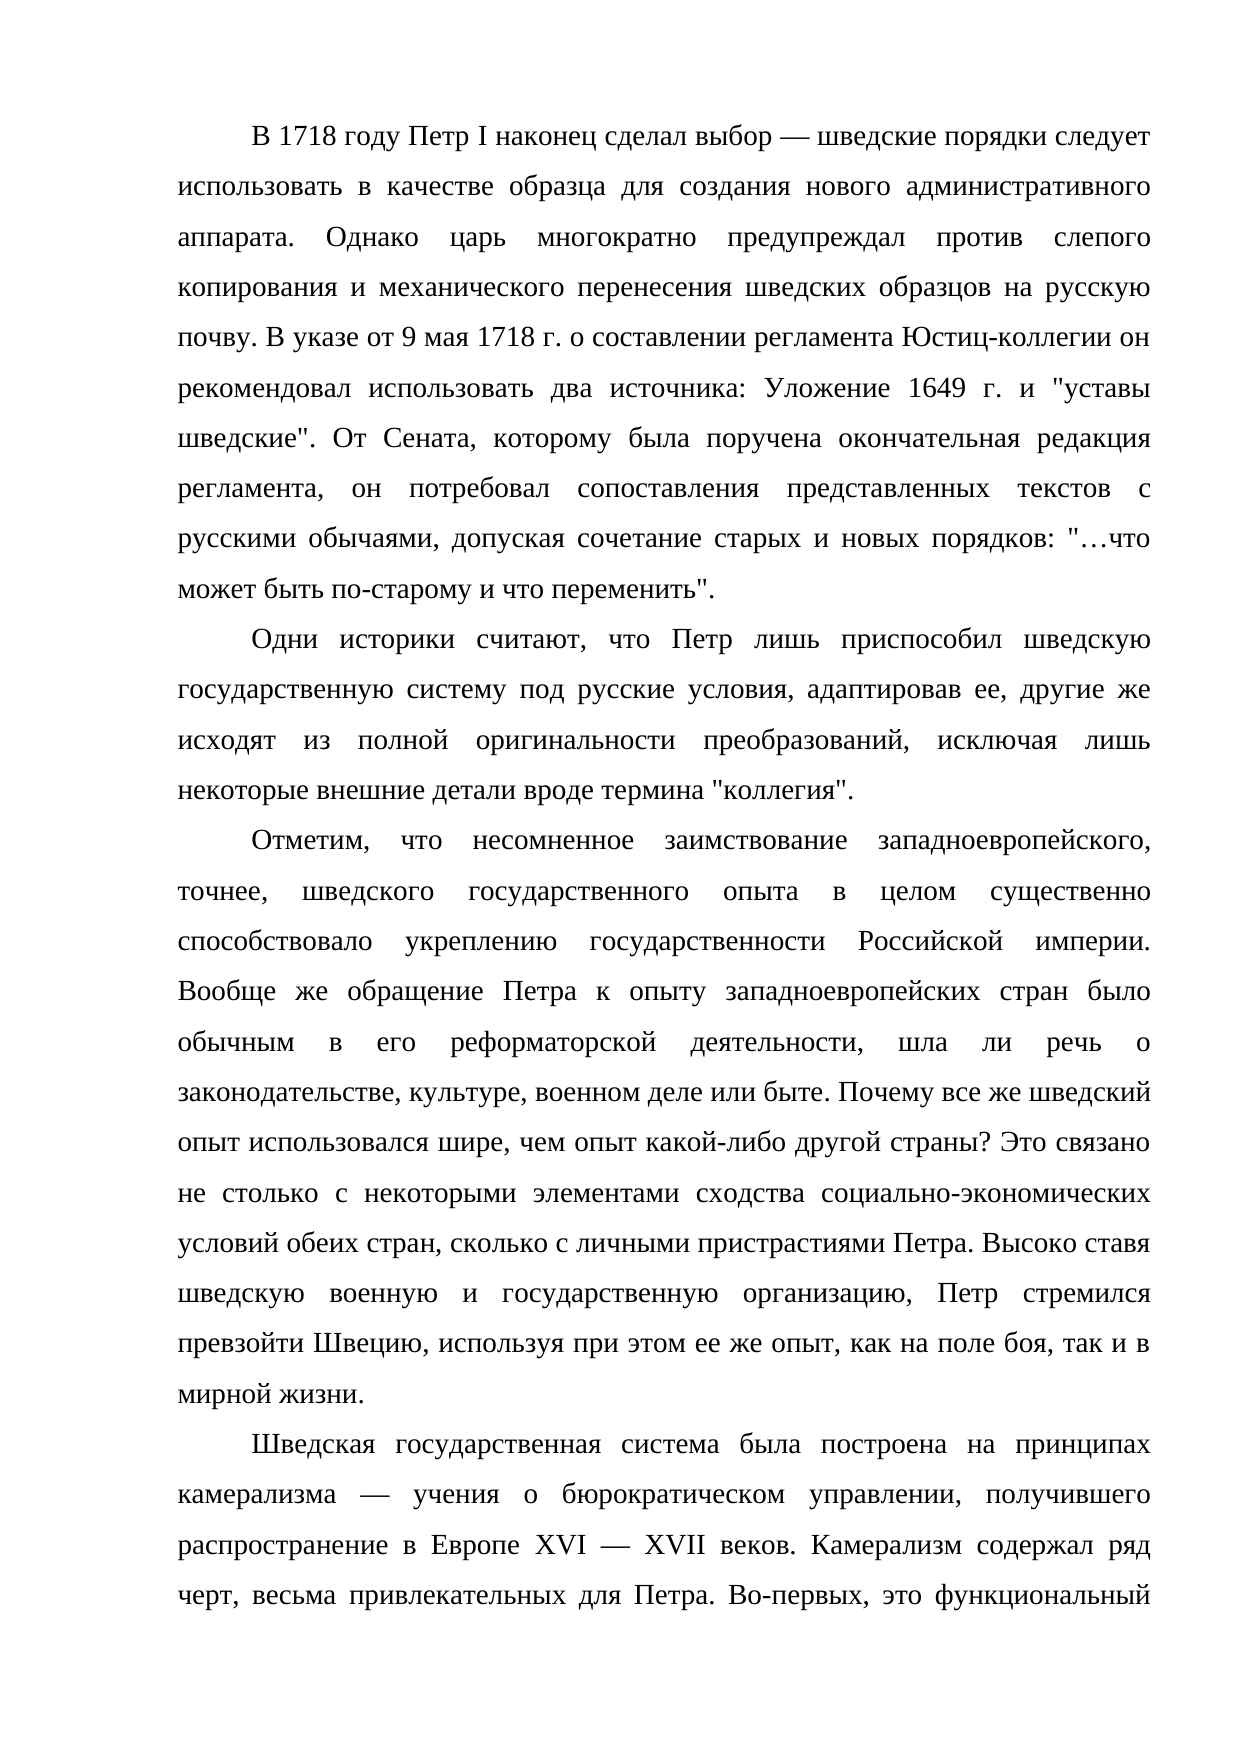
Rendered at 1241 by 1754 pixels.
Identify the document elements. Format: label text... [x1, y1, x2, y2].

text Одни историки считают, что Петр лишь приспособил шведскую государственную систему под русские условия, адаптировав ее, другие же исходят из полной оригинальности преобразований, исключая лишь некоторые внешние детали вроде термина "коллегия". [177, 621, 1152, 806]
text Отметим, что несомненное заимствование западноевропейского, точнее, шведского государственного опыта в целом существенно способствовало укреплению государственности Российской империи. Вообще же обращение Петра к опыту западноевропейских стран было обычным в его реформаторской деятельности, шла ли речь о законодательстве, культуре, военном деле или быте. Почему все же шведский опыт использовался шире, чем опыт какой-либо другой страны? Это связано не столько с некоторыми элементами сходства социально-экономических условий обеих стран, сколько с личными пристрастиями Петра. Высоко ставя шведскую военную и государственную организацию, Петр стремился превзойти Швецию, используя при этом ее же опыт, как на поле боя, так и в мирной жизни. [177, 822, 1152, 1409]
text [177, 1426, 1152, 1611]
text В 1718 году Петр I наконец сделал выбор — шведские порядки следует использовать в качестве образца для создания нового административного аппарата. Однако царь многократно предупреждал против слепого копирования и механического перенесения шведских образцов на русскую почву. В указе от 9 мая . о составлении регламента Юстиц-коллегии он рекомендовал использовать два источника: Уложение . и "уставы шведские". От Сената, которому была поручена окончательная редакция регламента, он потребовал сопоставления представленных текстов с русскими обычаями, допуская сочетание старых и новых порядков: "…что может быть по-старому и что переменить". [177, 118, 1152, 604]
